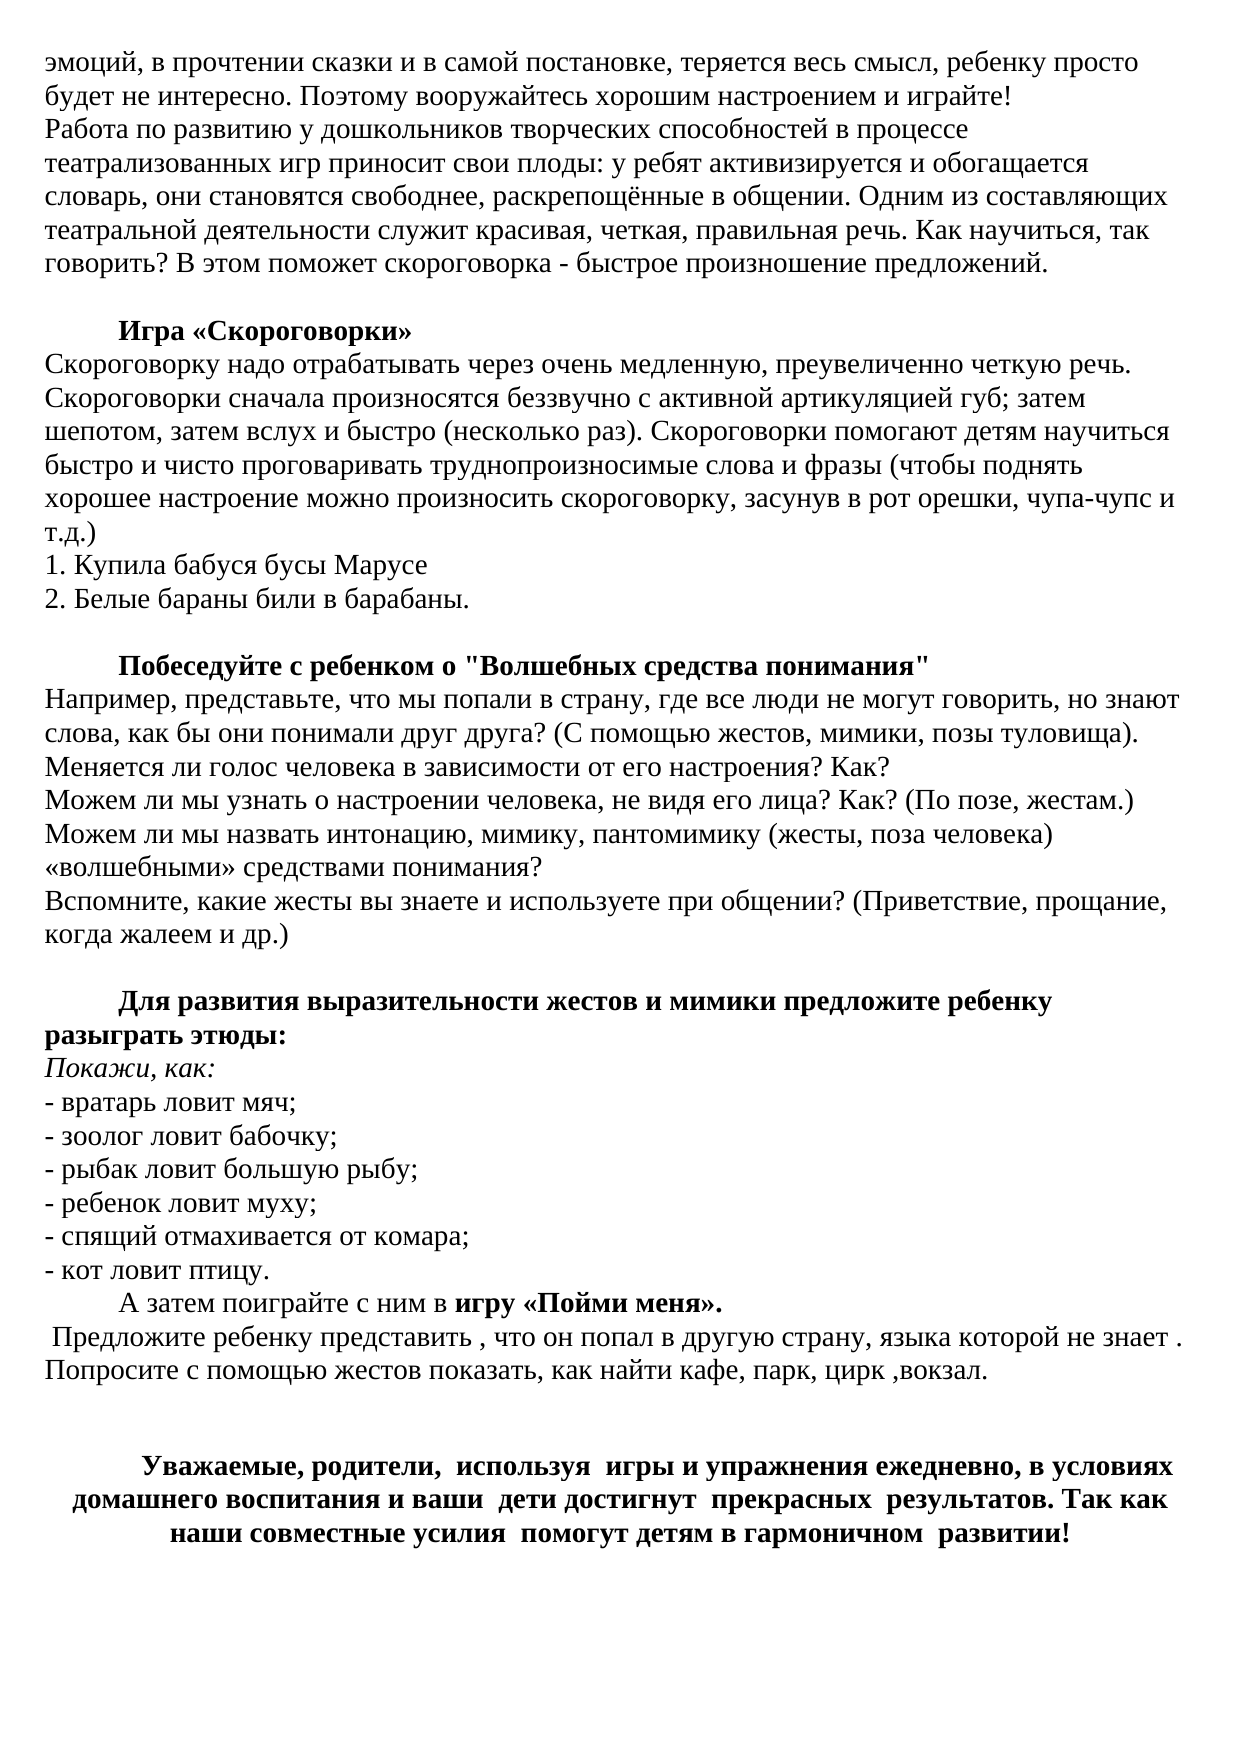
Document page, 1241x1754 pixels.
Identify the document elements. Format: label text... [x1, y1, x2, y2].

text А затем поиграйте с ним в игру «Пойми меня». Предложите ребенку представить , что он попал в другую страну, языка которой не знает . Попросите с помощью жестов показать, как найти кафе, парк, цирк ,вокзал. [44, 1285, 1196, 1448]
text Уважаемые, родители, используя игры и упражнения ежедневно, в условиях домашнего воспитания и ваши дети достигнут прекрасных результатов. Так как наши совместные усилия помогут детям в гармоничном развитии! [44, 1448, 170, 1548]
text Работа по развитию у дошкольников творческих способностей в процессе театрализованных игр приносит свои плоды: у ребят активизируется и обогащается словарь, они становятся свободнее, раскрепощённые в общении. Одним из составляющих театральной деятельности служит красивая, четкая, правильная речь. Как научиться, так говорить? В этом поможет скороговорка - быстрое произношение предложений. [44, 111, 1196, 279]
text Уважаемые, родители, используя игры и упражнения ежедневно, в условиях домашнего воспитания и ваши дети достигнут прекрасных результатов. Так как наши совместные усилия помогут детям в гармоничном развитии! [1071, 1448, 1196, 1548]
text Побеседуйте с ребенком о "Волшебных средства понимания" Например, представьте, что мы попали в страну, где все люди не могут говорить, но знают слова, как бы они понимали друг друга? (С помощью жестов, мимики, позы туловища). Меняется ли голос человека в зависимости от его настроения? Как? Можем ли мы узнать о настроении человека, не видя его лица? Как? (По позе, жестам.) Можем ли мы назвать интонацию, мимику, пантомимику (жесты, поза человека) «волшебными» средствами понимания? Вспомните, какие жесты вы знаете и используете при общении? (Приветствие, прощание, когда жалеем и др.) [44, 648, 1196, 950]
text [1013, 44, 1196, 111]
text Игра «Скороговорки» Скороговорку надо отрабатывать через очень медленную, преувеличенно четкую речь. Скороговорки сначала произносятся беззвучно с активной артикуляцией губ; затем шепотом, затем вслух и быстро (несколько раз). Скороговорки помогают детям научиться быстро и чисто проговаривать труднопроизносимые слова и фразы (чтобы поднять хорошее настроение можно произносить скороговорку, засунув в рот орешки, чупа-чупс и т.д.) 1. Купила бабуся бусы Марусе 2. Белые бараны били в барабаны. [44, 313, 1196, 614]
text Для развития выразительности жестов и мимики предложите ребенку разыграть этюды: Покажи, как: - вратарь ловит мяч; - зоолог ловит бабочку; - рыбак ловит большую рыбу; - ребенок ловит муху; - спящий отмахивается от комара; - кот ловит птицу. [44, 983, 1196, 1285]
